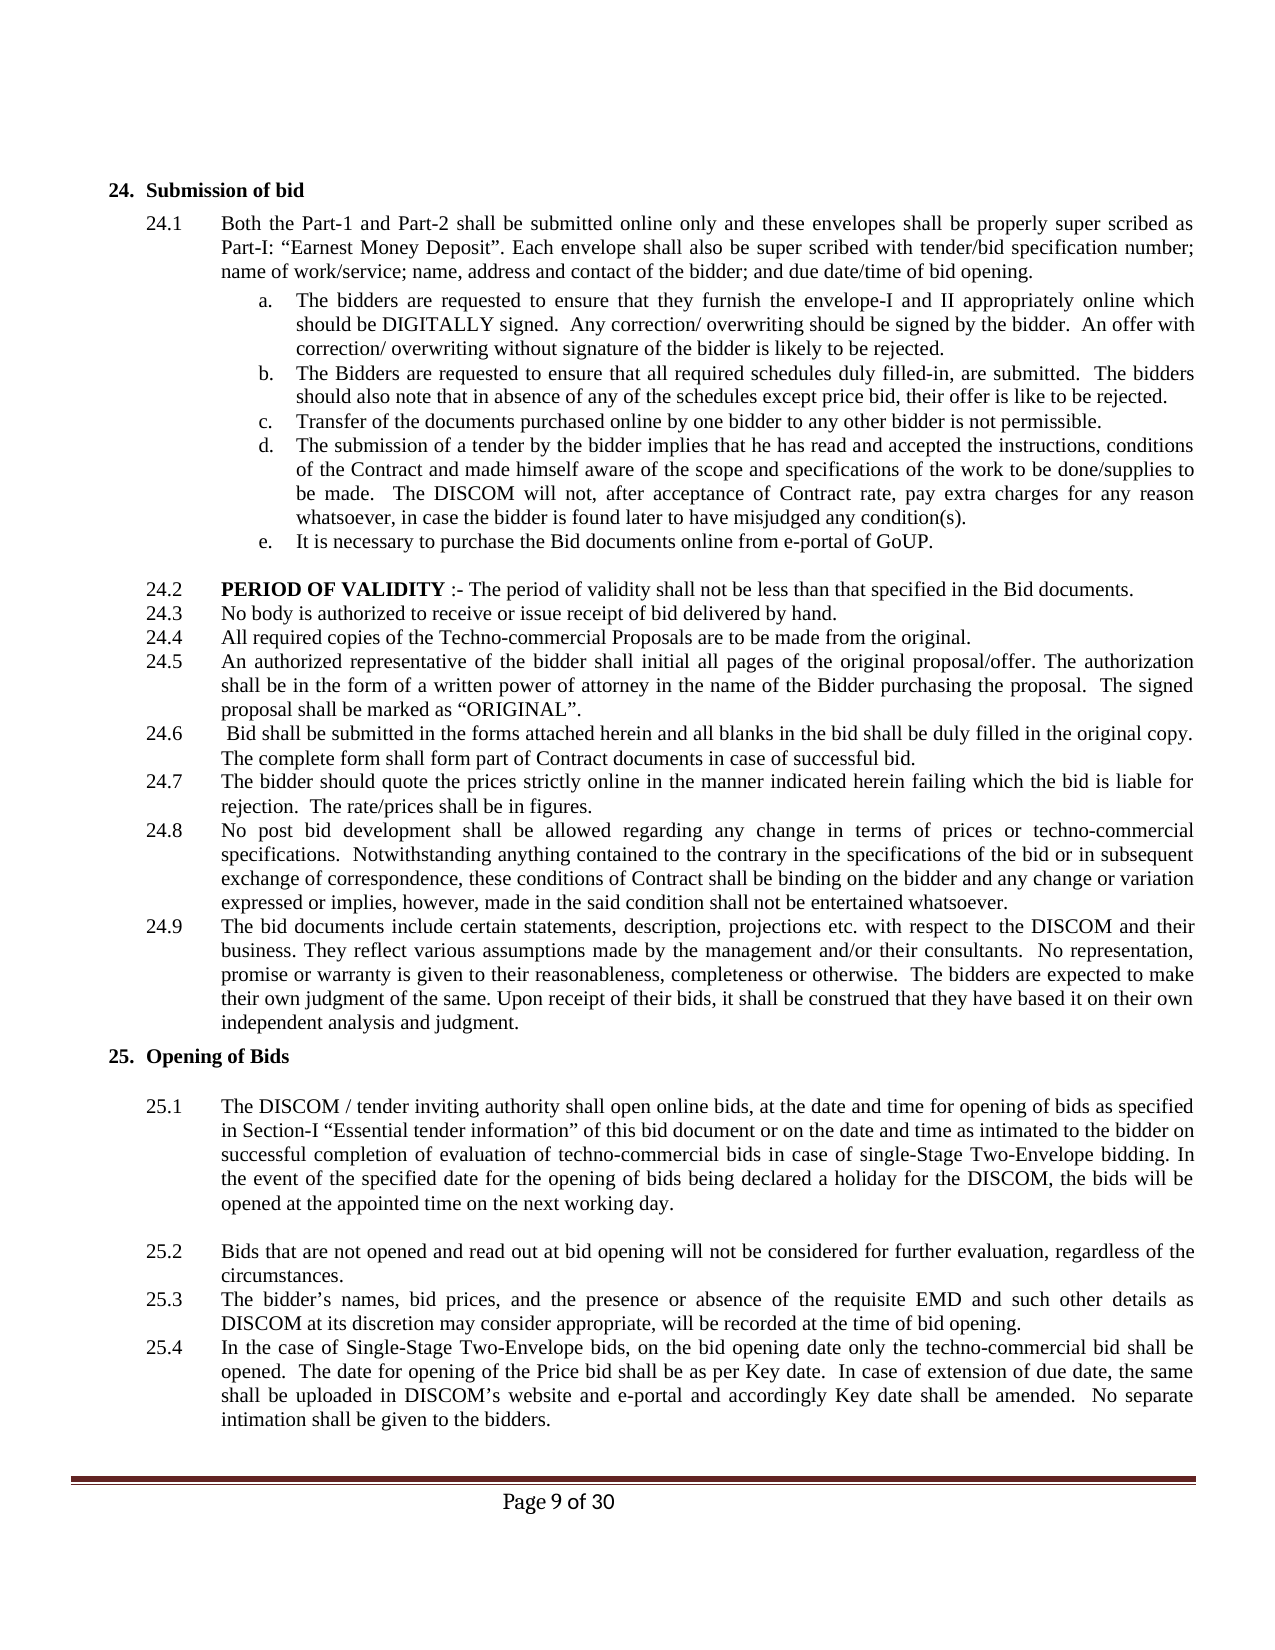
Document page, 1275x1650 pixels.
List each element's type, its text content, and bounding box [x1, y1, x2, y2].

list 24.7 The bidder should quote the prices strictly online in the manner indicated herein failing which the bid is liable for rejection. The rate/prices shall be in figures. [146, 769, 1196, 818]
text 24.2 PERIOD OF VALIDITY :- The period of validity shall not be less than that specified in the Bid documents. [146, 577, 1196, 601]
list 24.8 No post bid development shall be allowed regarding any change in terms of prices or techno-commercial specifications. Notwithstanding anything contained to the contrary in the specifications of the bid or in subsequent exchange of correspondence, these conditions of Contract shall be binding on the bidder and any change or variation expressed or implies, however, made in the said condition shall not be entertained whatsoever. [146, 818, 1196, 914]
list 24.3 No body is authorized to receive or issue receipt of bid delivered by hand. [146, 601, 1196, 625]
list It is necessary to purchase the Bid documents online from e-portal of GoUP. [258, 529, 1196, 553]
list The bidders are requested to ensure that they furnish the envelope-I and II appropriately online which should be DIGITALLY signed. Any correction/ overwriting should be signed by the bidder. An offer with correction/ overwriting without signature of the bidder is likely to be rejected. [258, 288, 1196, 360]
list The submission of a tender by the bidder implies that he has read and accepted the instructions, conditions of the Contract and made himself aware of the scope and specifications of the work to be done/supplies to be made. The DISCOM will not, after acceptance of Contract rate, pay extra charges for any reason whatsoever, in case the bidder is found later to have misjudged any condition(s). [258, 433, 1196, 529]
list The Bidders are requested to ensure that all required schedules duly filled-in, are submitted. The bidders should also note that in absence of any of the schedules except price bid, their offer is like to be rejected. [258, 360, 1196, 408]
text 25.1 The DISCOM / tender inviting authority shall open online bids, at the date and time for opening of bids as specified in Section-I “Essential tender information” of this bid document or on the date and time as intimated to the bidder on successful completion of evaluation of techno-commercial bids in case of single-Stage Two-Envelope bidding. In the event of the specified date for the opening of bids being declared a holiday for the DISCOM, the bids will be opened at the appointed time on the next working day. [146, 1094, 1196, 1214]
list Transfer of the documents purchased online by one bidder to any other bidder is not permissible. [258, 408, 1196, 433]
text 25.2 Bids that are not opened and read out at bid opening will not be considered for further evaluation, regardless of the circumstances. [146, 1238, 1196, 1287]
list 24.5 An authorized representative of the bidder shall initial all pages of the original proposal/offer. The authorization shall be in the form of a written power of attorney in the name of the Bidder purchasing the proposal. The signed proposal shall be marked as “ORIGINAL”. [146, 649, 1196, 721]
text 25.3 The bidder’s names, bid prices, and the presence or absence of the requisite EMD and such other details as DISCOM at its discretion may consider appropriate, will be recorded at the time of bid opening. [146, 1287, 1196, 1335]
list Opening of Bids [108, 1044, 1196, 1068]
list 24.9 The bid documents include certain statements, description, projections etc. with respect to the DISCOM and their business. They reflect various assumptions made by the management and/or their consultants. No representation, promise or warranty is given to their reasonableness, completeness or otherwise. The bidders are expected to make their own judgment of the same. Upon receipt of their bids, it shall be construed that they have based it on their own independent analysis and judgment. [146, 914, 1196, 1034]
list 24.6 Bid shall be submitted in the forms attached herein and all blanks in the bid shall be duly filled in the original copy. The complete form shall form part of Contract documents in case of successful bid. [146, 721, 1196, 769]
text 25.4 In the case of Single-Stage Two-Envelope bids, on the bid opening date only the techno-commercial bid shall be opened. The date for opening of the Price bid shall be as per Key date. In case of extension of due date, the same shall be uploaded in DISCOM’s website and e-portal and accordingly Key date shall be amended. No separate intimation shall be given to the bidders. [146, 1335, 1196, 1431]
list 24.1 Both the Part-1 and Part-2 shall be submitted online only and these envelopes shall be properly super scribed as Part-I: “Earnest Money Deposit”. Each envelope shall also be super scribed with tender/bid specification number; name of work/service; name, address and contact of the bidder; and due date/time of bid opening. [146, 211, 1196, 283]
list 24.4 All required copies of the Techno-commercial Proposals are to be made from the original. [146, 625, 1196, 649]
list Submission of bid [108, 178, 1196, 202]
